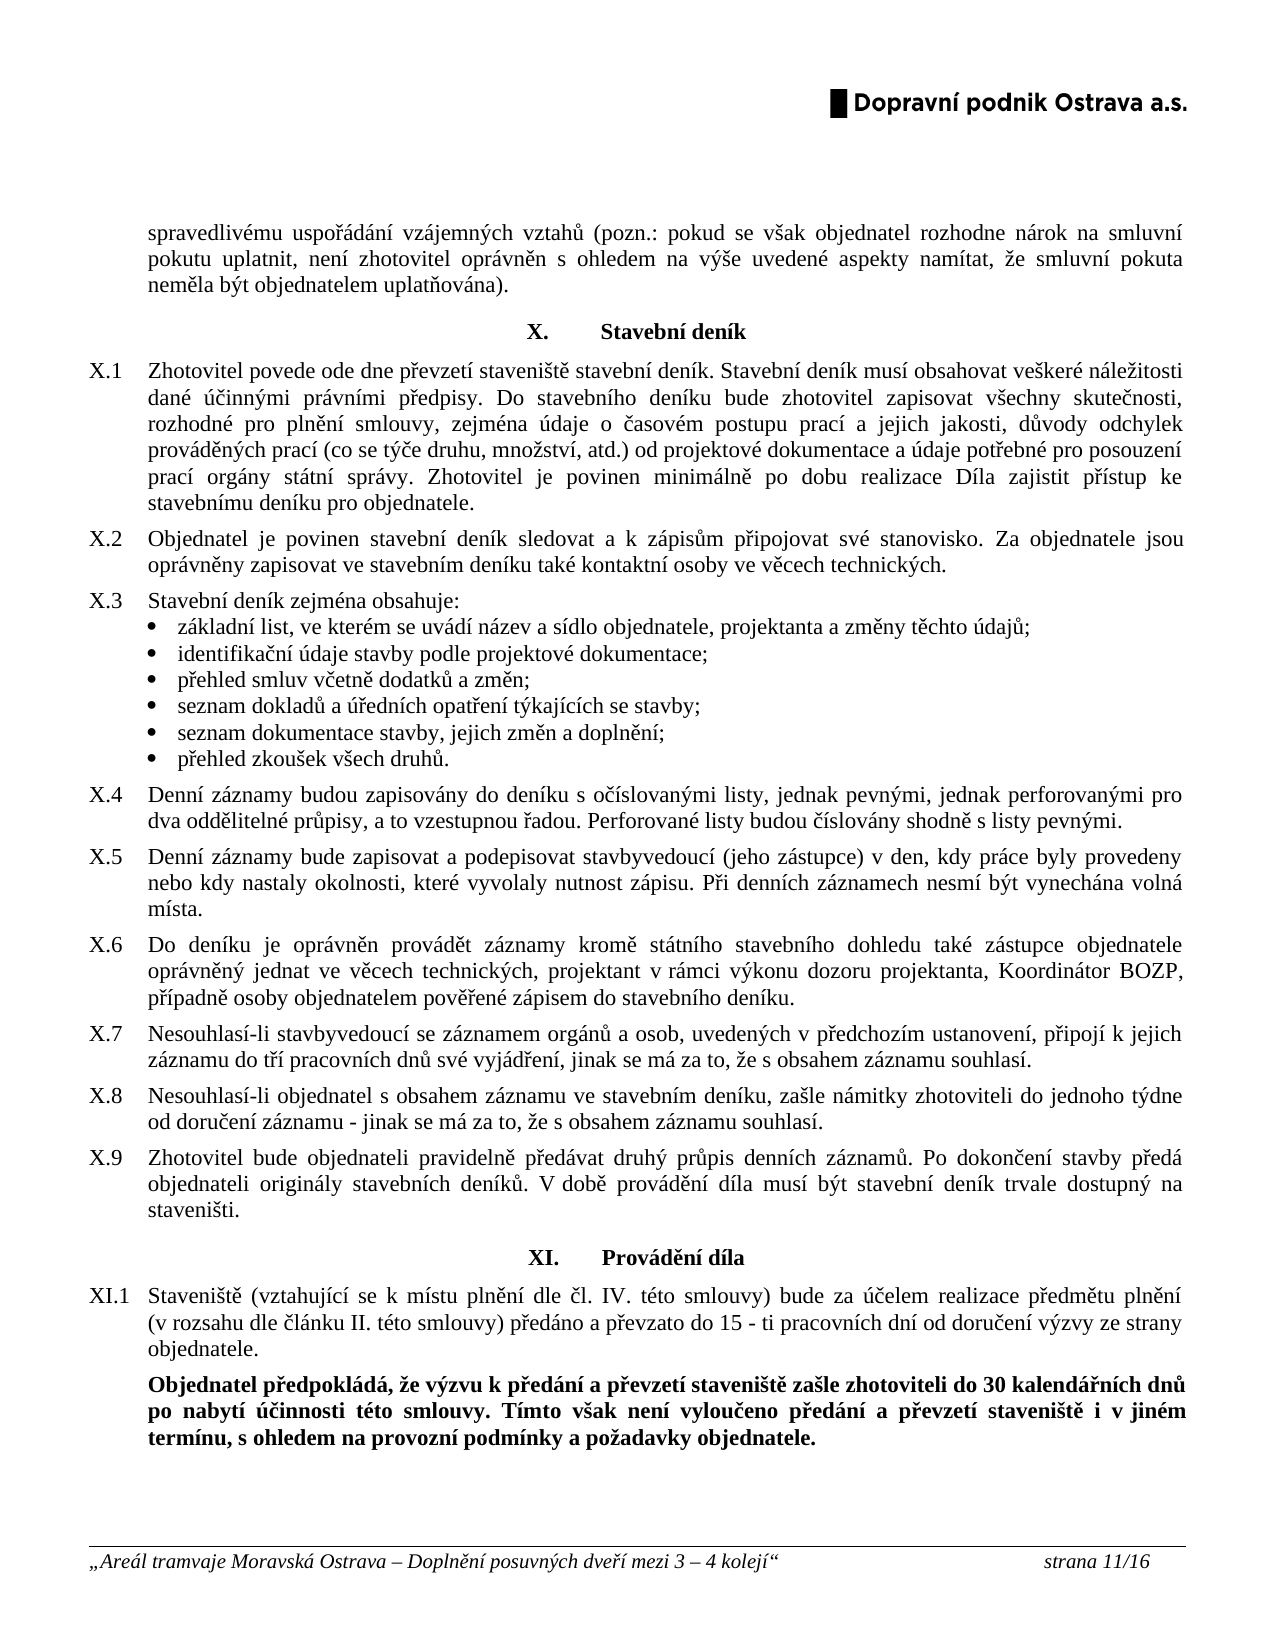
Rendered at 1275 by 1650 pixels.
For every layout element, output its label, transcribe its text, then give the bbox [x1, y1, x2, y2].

list seznam dokumentace stavby, jejich změn a doplnění; [148, 719, 1186, 745]
list Do deníku je oprávněn provádět záznamy kromě státního stavebního dohledu také zástupce objednatele oprávněný jednat ve věcech technických, projektant v rámci výkonu dozoru projektanta, Koordinátor BOZP, případně osoby objednatelem pověřené zápisem do stavebního deníku. [89, 931, 1184, 1010]
list základní list, ve kterém se uvádí název a sídlo objednatele, projektanta a změny těchto údajů; [148, 613, 1186, 639]
list Nesouhlasí-li stavbyvedoucí se záznamem orgánů a osob, uvedených v předchozím ustanovení, připojí k jejich záznamu do tří pracovních dnů své vyjádření, jinak se má za to, že s obsahem záznamu souhlasí. [89, 1020, 1184, 1072]
list Stavební deník zejména obsahuje: [89, 587, 1184, 613]
list identifikační údaje stavby podle projektové dokumentace; [148, 639, 1186, 666]
text Objednatel předpokládá, že výzvu k předání a převzetí staveniště zašle zhotoviteli do 30 kalendářních dnů po nabytí účinnosti této smlouvy. Tímto však není vyloučeno předání a převzetí staveniště i v jiném termínu, s ohledem na provozní podmínky a požadavky objednatele. [148, 1371, 1186, 1450]
list seznam dokladů a úředních opatření týkajících se stavby; [148, 692, 1186, 719]
list přehled smluv včetně dodatků a změn; [148, 666, 1186, 692]
subtitle Provádění díla [89, 1244, 1184, 1270]
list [89, 218, 1184, 298]
list Objednatel je povinen stavební deník sledovat a k zápisům připojovat své stanovisko. Za objednatele jsou oprávněny zapisovat ve stavebním deníku také kontaktní osoby ve věcech technických. [89, 525, 1184, 577]
subtitle Stavební deník [89, 318, 1184, 345]
list přehled zkoušek všech druhů. [148, 745, 1186, 771]
list Denní záznamy bude zapisovat a podepisovat stavbyvedoucí (jeho zástupce) v den, kdy práce byly provedeny nebo kdy nastaly okolnosti, které vyvolaly nutnost zápisu. Při denních záznamech nesmí být vynechána volná místa. [89, 843, 1184, 922]
list Zhotovitel povede ode dne převzetí staveniště stavební deník. Stavební deník musí obsahovat veškeré náležitosti dané účinnými právními předpisy. Do stavebního deníku bude zhotovitel zapisovat všechny skutečnosti, rozhodné pro plnění smlouvy, zejména údaje o časovém postupu prací a jejich jakosti, důvody odchylek prováděných prací (co se týče druhu, množství, atd.) od projektové dokumentace a údaje potřebné pro posouzení prací orgány státní správy. Zhotovitel je povinen minimálně po dobu realizace Díla zajistit přístup ke stavebnímu deníku pro objednatele. [89, 357, 1184, 515]
picture [830, 89, 1187, 118]
list Nesouhlasí-li objednatel s obsahem záznamu ve stavebním deníku, zašle námitky zhotoviteli do jednoho týdne od doručení záznamu - jinak se má za to, že s obsahem záznamu souhlasí. [89, 1082, 1184, 1134]
list Zhotovitel bude objednateli pravidelně předávat druhý průpis denních záznamů. Po dokončení stavby předá objednateli originály stavebních deníků. V době provádění díla musí být stavební deník trvale dostupný na staveništi. [89, 1144, 1184, 1223]
list Staveniště (vztahující se k místu plnění dle čl. IV. této smlouvy) bude za účelem realizace předmětu plnění (v rozsahu dle článku II. této smlouvy) předáno a převzato do 15 - ti pracovních dní od doručení výzvy ze strany objednatele. [89, 1283, 1184, 1362]
list Denní záznamy budou zapisovány do deníku s očíslovanými listy, jednak pevnými, jednak perforovanými pro dva oddělitelné průpisy, a to vzestupnou řadou. Perforované listy budou číslovány shodně s listy pevnými. [89, 781, 1184, 833]
